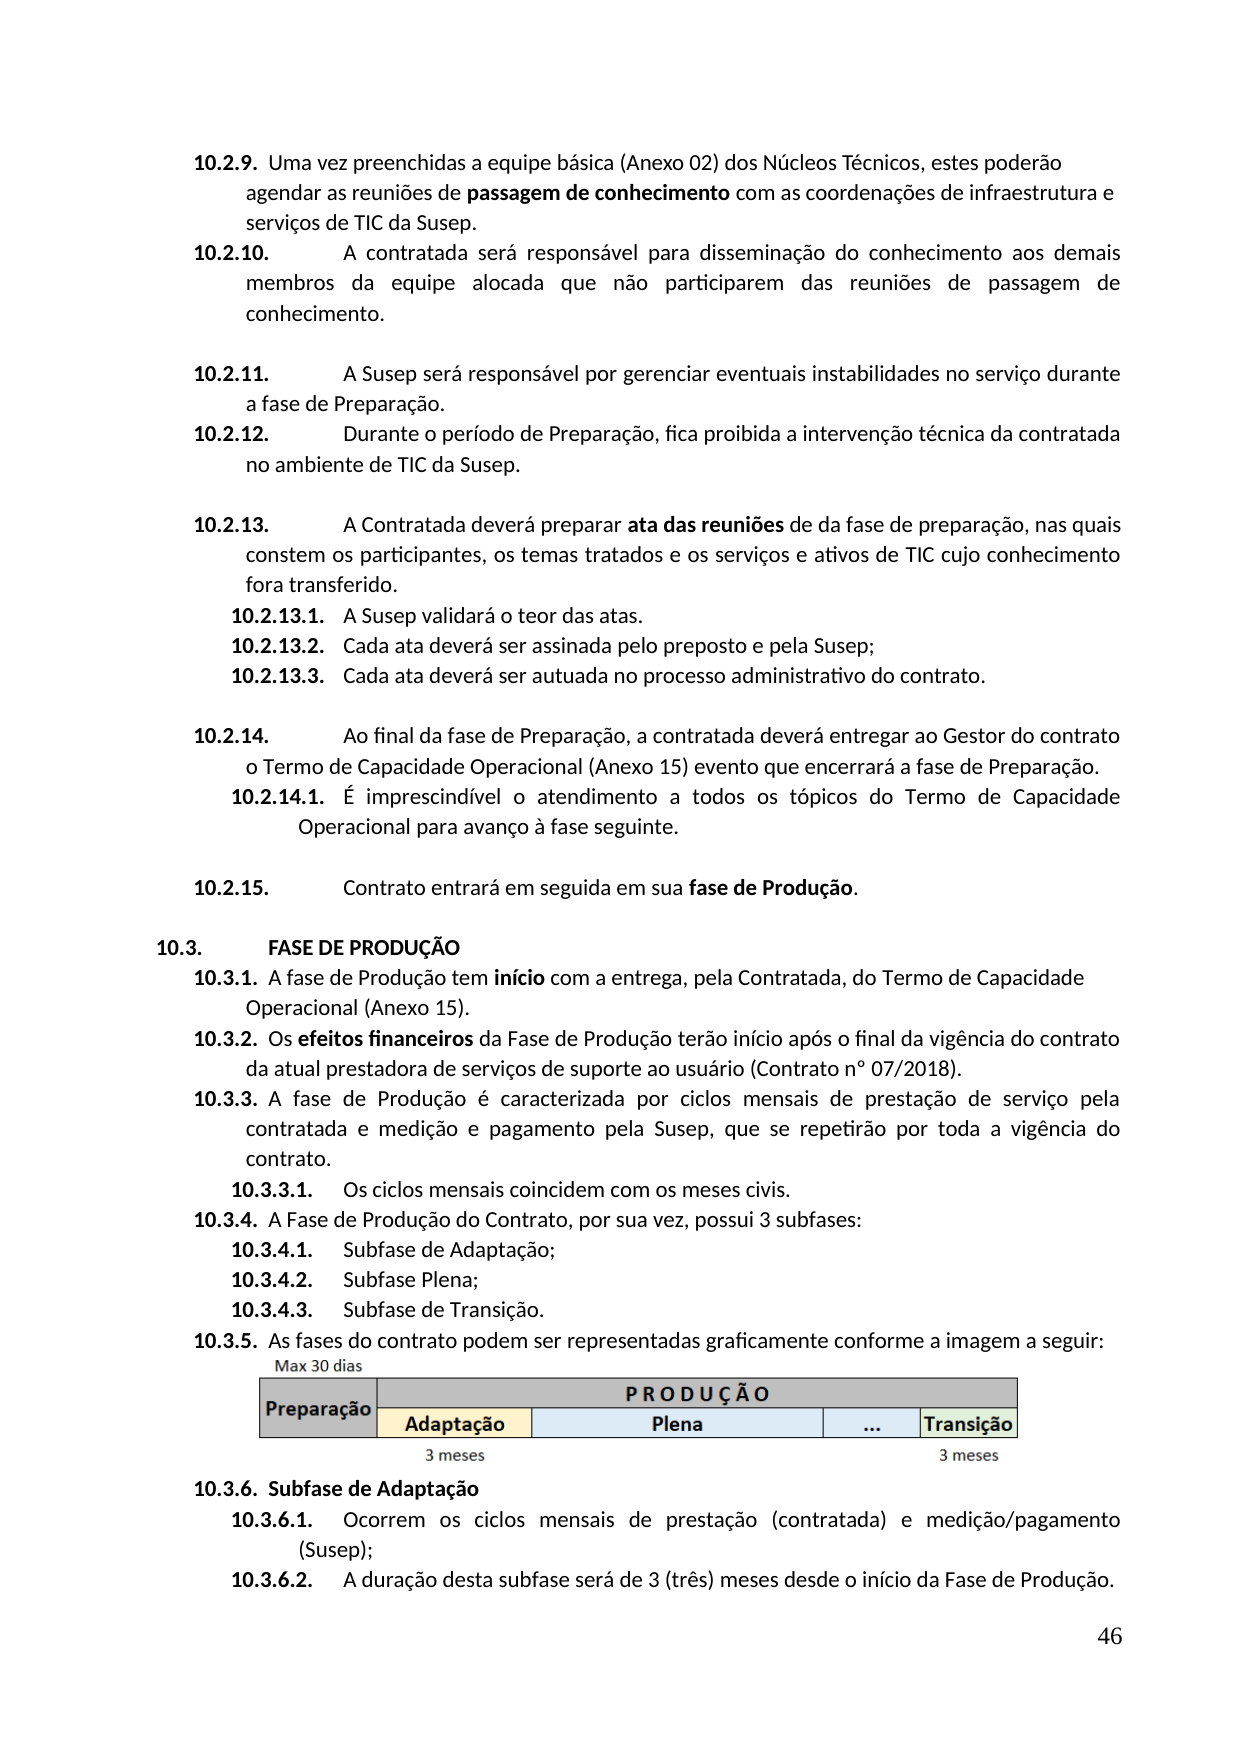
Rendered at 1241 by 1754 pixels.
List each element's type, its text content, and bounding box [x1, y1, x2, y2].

list É imprescindível o atendimento a todos os tópicos do Termo de Capacidade Operacional para avanço à fase seguinte. [231, 782, 1122, 840]
picture [245, 1356, 1026, 1473]
list A fase de Produção tem início com a entrega, pela Contratada, do Termo de Capacidade Operacional (Anexo 15). [193, 963, 1122, 1022]
list As fases do contrato podem ser representadas graficamente conforme a imagem a seguir: [193, 1326, 1122, 1354]
list Subfase Plena; [231, 1265, 1122, 1293]
list Subfase de Adaptação [193, 1474, 1122, 1503]
list A Contratada deverá preparar ata das reuniões de da fase de preparação, nas quais constem os participantes, os temas tratados e os serviços e ativos de TIC cujo conhecimento fora transferido. [193, 510, 1122, 599]
list A Susep será responsável por gerenciar eventuais instabilidades no serviço durante a fase de Preparação. [193, 359, 1122, 417]
list Cada ata deverá ser assinada pelo preposto e pela Susep; [231, 631, 1122, 659]
list FASE DE PRODUÇÃO [156, 933, 1122, 961]
list A fase de Produção é caracterizada por ciclos mensais de prestação de serviço pela contratada e medição e pagamento pela Susep, que se repetirão por toda a vigência do contrato. [193, 1084, 1122, 1173]
list A Fase de Produção do Contrato, por sua vez, possui 3 subfases: [193, 1205, 1122, 1233]
list A contratada será responsável para disseminação do conhecimento aos demais membros da equipe alocada que não participarem das reuniões de passagem de conhecimento. [193, 238, 1122, 327]
list A Susep validará o teor das atas. [231, 601, 1122, 629]
list Contrato entrará em seguida em sua fase de Produção. [193, 873, 1122, 901]
list Os ciclos mensais coincidem com os meses civis. [231, 1175, 1122, 1203]
list Subfase de Adaptação; [231, 1235, 1122, 1263]
list Ao final da fase de Preparação, a contratada deverá entregar ao Gestor do contrato o Termo de Capacidade Operacional (Anexo 15) evento que encerrará a fase de Preparação. [193, 722, 1122, 780]
list Cada ata deverá ser autuada no processo administrativo do contrato. [231, 661, 1122, 689]
list Uma vez preenchidas a equipe básica (Anexo 02) dos Núcleos Técnicos, estes poderão agendar as reuniões de passagem de conhecimento com as coordenações de infraestrutura e serviços de TIC da Susep. [193, 148, 1122, 236]
list Os efeitos financeiros da Fase de Produção terão início após o final da vigência do contrato da atual prestadora de serviços de suporte ao usuário (Contrato nº 07/2018). [193, 1024, 1122, 1082]
list Subfase de Transição. [231, 1296, 1122, 1324]
list A duração desta subfase será de 3 (três) meses desde o início da Fase de Produção. [231, 1565, 1122, 1593]
list Ocorrem os ciclos mensais de prestação (contratada) e medição/pagamento (Susep); [231, 1505, 1122, 1563]
list Durante o período de Preparação, fica proibida a intervenção técnica da contratada no ambiente de TIC da Susep. [193, 419, 1122, 478]
